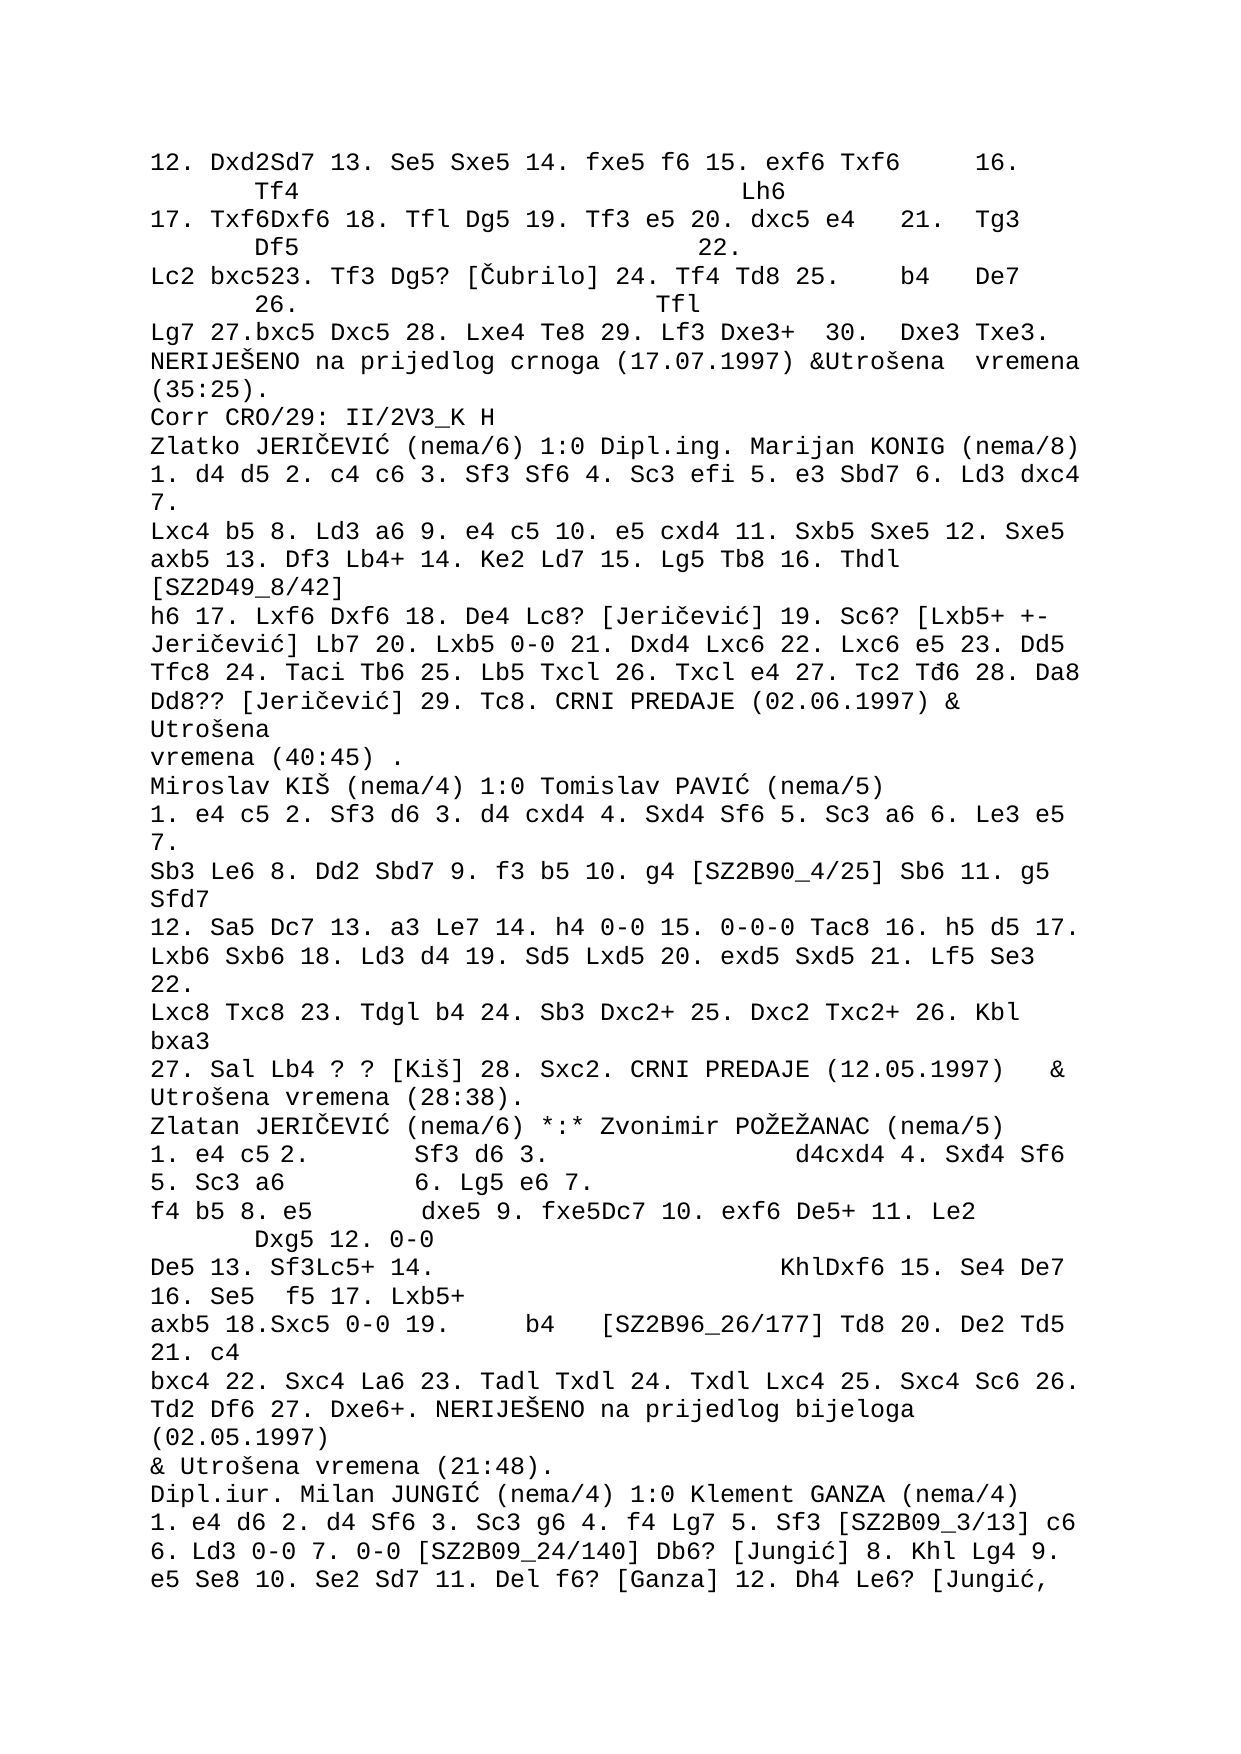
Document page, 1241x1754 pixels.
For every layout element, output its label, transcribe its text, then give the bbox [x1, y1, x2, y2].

text Dipl.iur. Milan JUNGIĆ (nema/4) 1:0 Klement GANZA (nema/4) [150, 1482, 1090, 1510]
text Corr CRO/29: II/2V3_K H [150, 405, 1090, 433]
text (35:25). [150, 377, 1090, 405]
text f4 b5 8. e5 dxe5 9. fxe5 Dc7 10. exf6 De5+ 11. Le2 Dxg5 12. 0-0 [150, 1198, 1090, 1255]
text Miroslav KIŠ (nema/4) 1:0 Tomislav PAVIĆ (nema/5) [150, 773, 1090, 802]
text Zlatan JERIČEVIĆ (nema/6) *:* Zvonimir POŽEŽANAC (nema/5) [150, 1113, 1090, 1142]
text 12. Dxd2 Sd7 13. Se5 Sxe5 14. fxe5 f6 15. exf6 Txf6 16. Tf4 Lh6 [150, 150, 1090, 207]
text axb5 18. Sxc5 0-0 19. b4 [SZ2B96_26/177] Td8 20. De2 Td5 21. c4 [150, 1312, 1090, 1368]
text 1. e4 d6 2. d4 Sf6 3. Sc3 g6 4. f4 Lg7 5. Sf3 [SZ2B09_3/13] c6 [150, 1510, 1090, 1538]
text 1. e4 c5 2. Sf3 d6 3. d4 cxd4 4. Sxđ4 Sf6 5. Sc3 a6 6. Lg5 e6 7. [150, 1142, 1090, 1198]
text Sb3 Le6 8. Dd2 Sbd7 9. f3 b5 10. g4 [SZ2B90_4/25] Sb6 11. g5 Sfd7 12. Sa5 Dc7 13. a3 Le7 14. h4 0-0 15. 0-0-0 Tac8 16. h5 d5 17. Lxb6 Sxb6 18. Ld3 d4 19. Sd5 Lxd5 20. exd5 Sxd5 21. Lf5 Se3 22. Lxc8 Txc8 23. Tdgl b4 24. Sb3 Dxc2+ 25. Dxc2 Txc2+ 26. Kbl bxa3 27. Sal Lb4 ? ? [Kiš] 28. Sxc2. CRNI PREDAJE (12.05.1997) & [150, 858, 1090, 1085]
text 17. Txf6 Dxf6 18. Tfl Dg5 19. Tf3 e5 20. dxc5 e4 21. Tg3 Df5 22. [150, 207, 1090, 263]
text Zlatko JERIČEVIĆ (nema/6) 1:0 Dipl.ing. Marijan KONIG (nema/8) 1. d4 d5 2. c4 c6 3. Sf3 Sf6 4. Sc3 efi 5. e3 Sbd7 6. Ld3 dxc4 7. Lxc4 b5 8. Ld3 a6 9. e4 c5 10. e5 cxd4 11. Sxb5 Sxe5 12. Sxe5 axb5 13. Df3 Lb4+ 14. Ke2 Ld7 15. Lg5 Tb8 16. Thdl [SZ2D49_8/42] h6 17. Lxf6 Dxf6 18. De4 Lc8? [Jeričević] 19. Sc6? [Lxb5+ +- Jeričević] Lb7 20. Lxb5 0-0 21. Dxd4 Lxc6 22. Lxc6 e5 23. Dd5 Tfc8 24. Taci Tb6 25. Lb5 Txcl 26. Txcl e4 27. Tc2 Tđ6 28. Da8 Dd8?? [Jeričević] 29. Tc8. CRNI PREDAJE (02.06.1997) & Utrošena vremena (40:45) . [150, 433, 1090, 773]
text 1. e4 c5 2. Sf3 d6 3. d4 cxd4 4. Sxd4 Sf6 5. Sc3 a6 6. Le3 e5 7. [150, 802, 1090, 858]
text & Utrošena vremena (21:48). [150, 1453, 1090, 1482]
text De5 13. Sf3 Lc5+ 14. Khl Dxf6 15. Se4 De7 16. Se5 f5 17. Lxb5+ [150, 1255, 1090, 1312]
text Utrošena vremena (28:38). [150, 1085, 1090, 1113]
text NERIJEŠENO na prijedlog crnoga (17.07.1997) & Utrošena vremena [150, 348, 1090, 377]
text Lc2 bxc5 23. Tf3 Dg5? [Čubrilo] 24. Tf4 Td8 25. b4 De7 26. Tfl [150, 263, 1090, 320]
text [150, 1538, 1090, 1595]
text Lg7 27. bxc5 Dxc5 28. Lxe4 Te8 29. Lf3 Dxe3+ 30. Dxe3 Txe3. [150, 320, 1090, 348]
text bxc4 22. Sxc4 La6 23. Tadl Txdl 24. Txdl Lxc4 25. Sxc4 Sc6 26. Td2 Df6 27. Dxe6+. NERIJEŠENO na prijedlog bijeloga (02.05.1997) [150, 1368, 1090, 1453]
